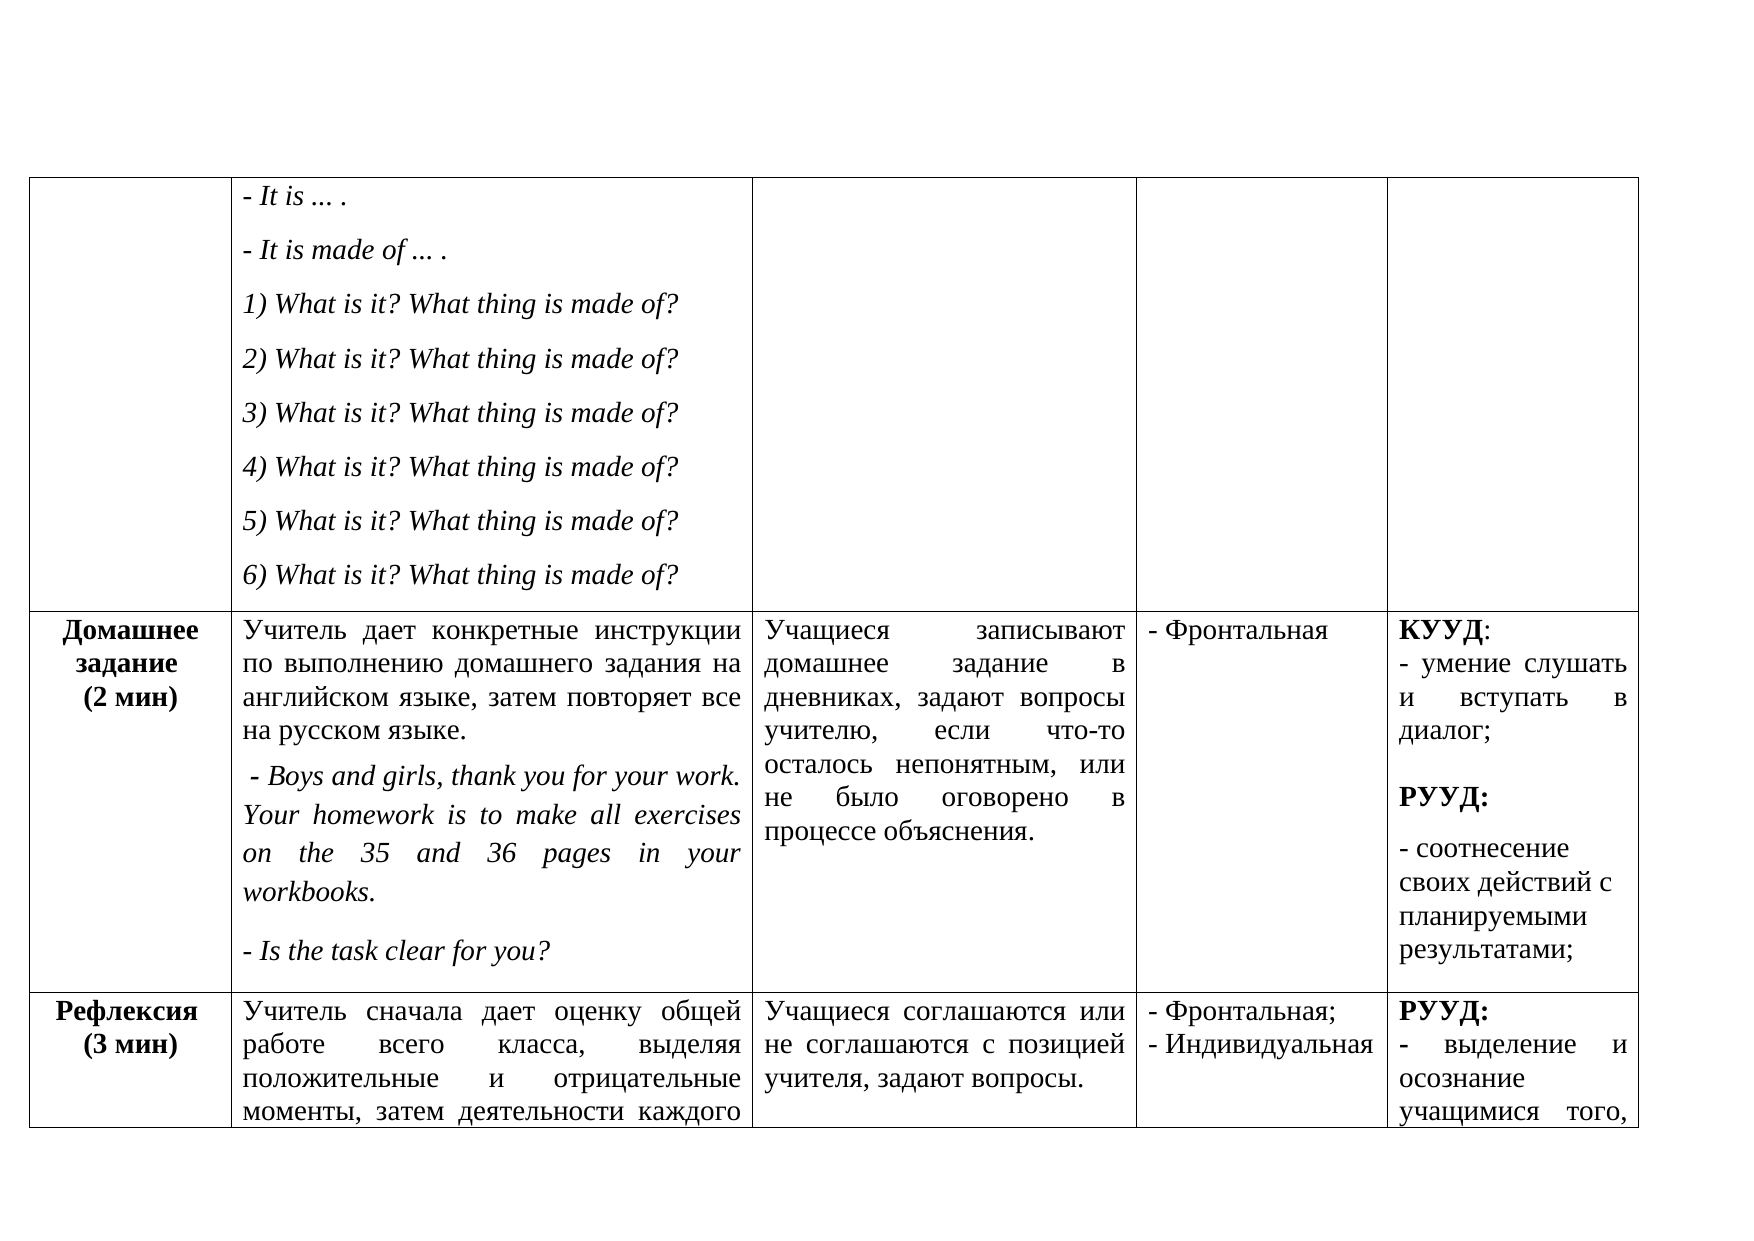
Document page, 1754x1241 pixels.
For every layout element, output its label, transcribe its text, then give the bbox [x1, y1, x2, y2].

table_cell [30, 178, 231, 611]
table_cell Домашнее задание (2 мин) [30, 612, 231, 992]
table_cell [232, 178, 752, 611]
table_cell - Фронтальная [1137, 612, 1387, 992]
table_cell Рефлексия (3 мин) [30, 993, 231, 1127]
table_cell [1137, 993, 1387, 1127]
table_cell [1137, 178, 1387, 611]
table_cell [1388, 178, 1638, 611]
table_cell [232, 993, 752, 1127]
table_cell Учащиеся записывают домашнее задание в дневниках, задают вопросы учителю, если что-то осталось непонятным, или не было оговорено в процессе объяснения. [753, 612, 1136, 992]
table_cell КУУД: - умение слушать и вступать в диалог; РУУД: - соотнесение своих действий с планируемыми результатами; [1388, 612, 1638, 992]
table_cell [753, 993, 1136, 1127]
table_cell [753, 178, 1136, 611]
table_cell Учитель дает конкретные инструкции по выполнению домашнего задания на английском языке, затем повторяет все на русском языке. - Boys and girls, thank you for your work. Your homework is to make all exercises on the 35 and 36 pages in your workbooks. - Is the task clear for you? [232, 612, 752, 992]
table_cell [1388, 993, 1638, 1127]
